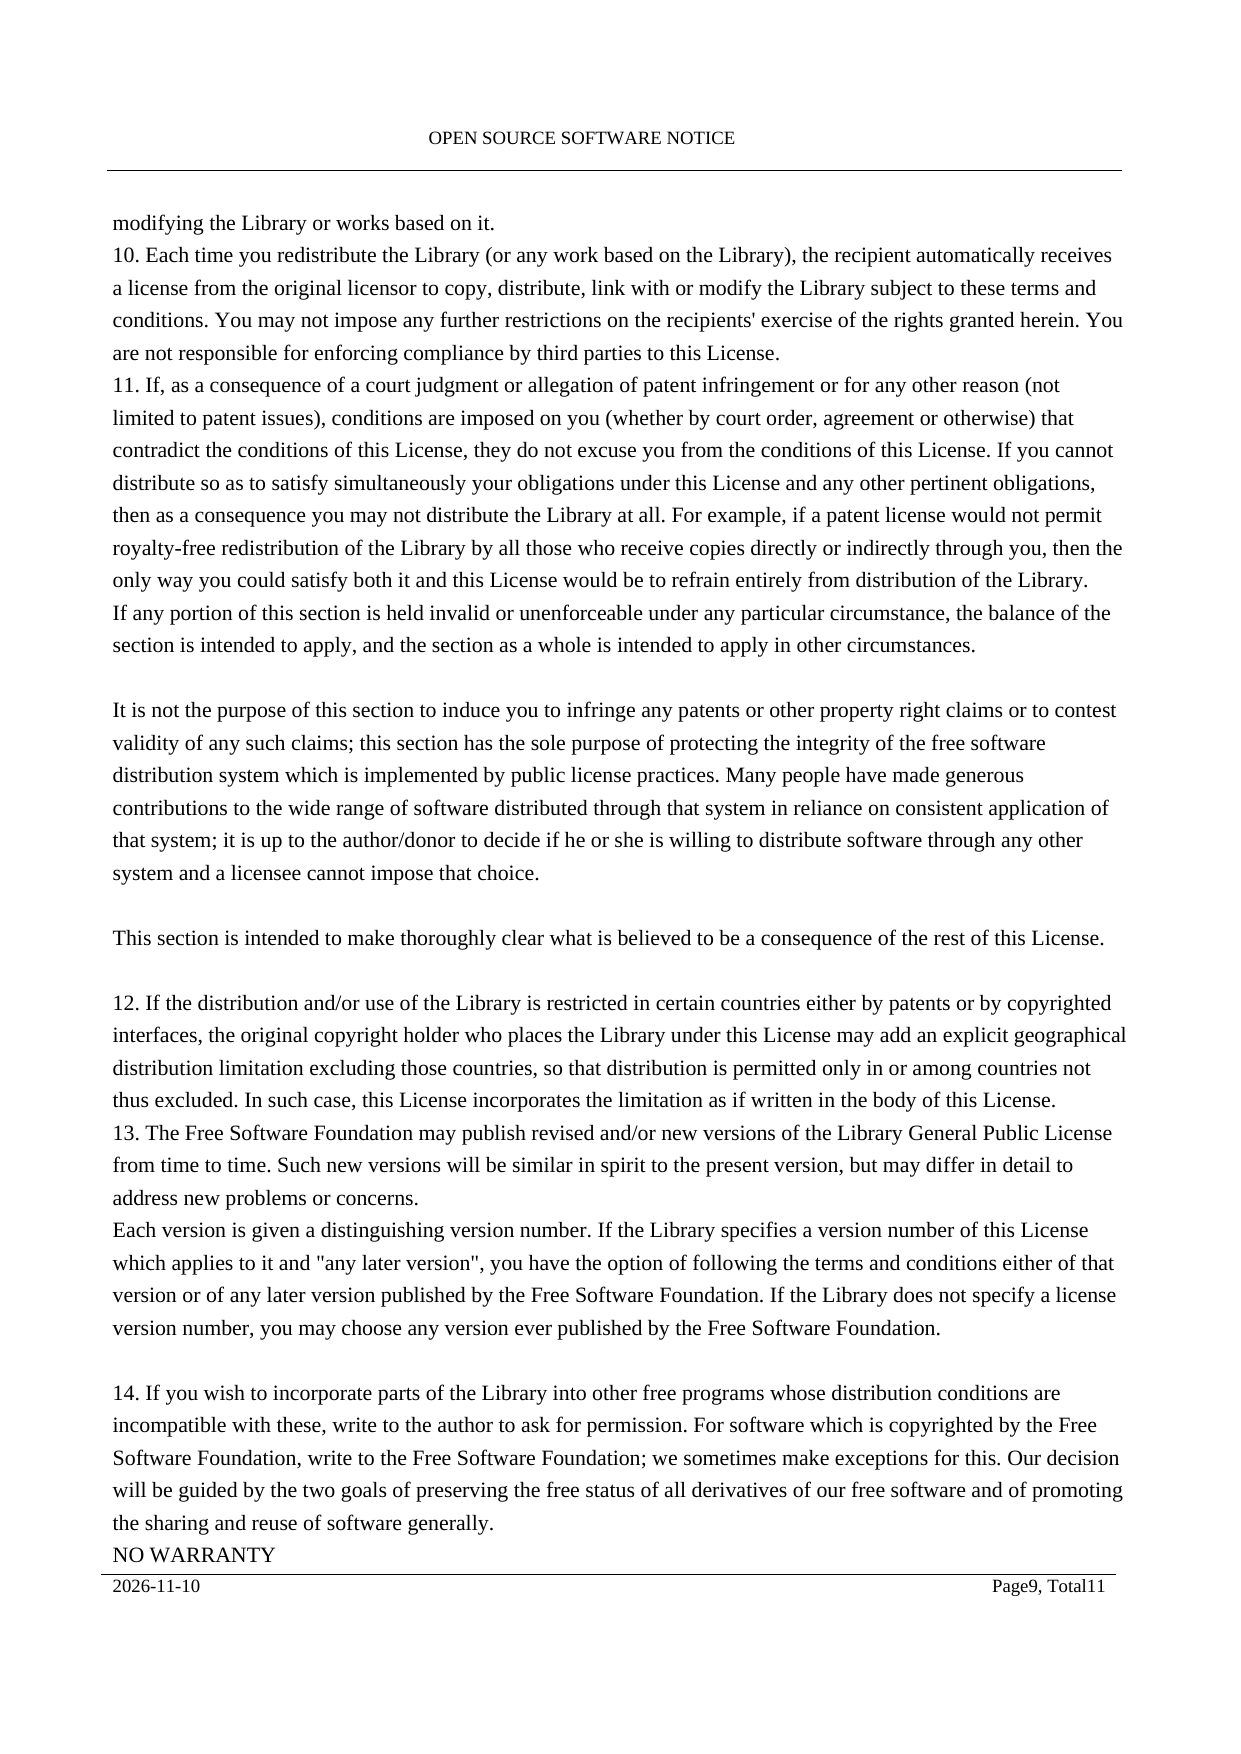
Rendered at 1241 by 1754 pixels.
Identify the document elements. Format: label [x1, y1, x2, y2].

text [112, 206, 1128, 1571]
